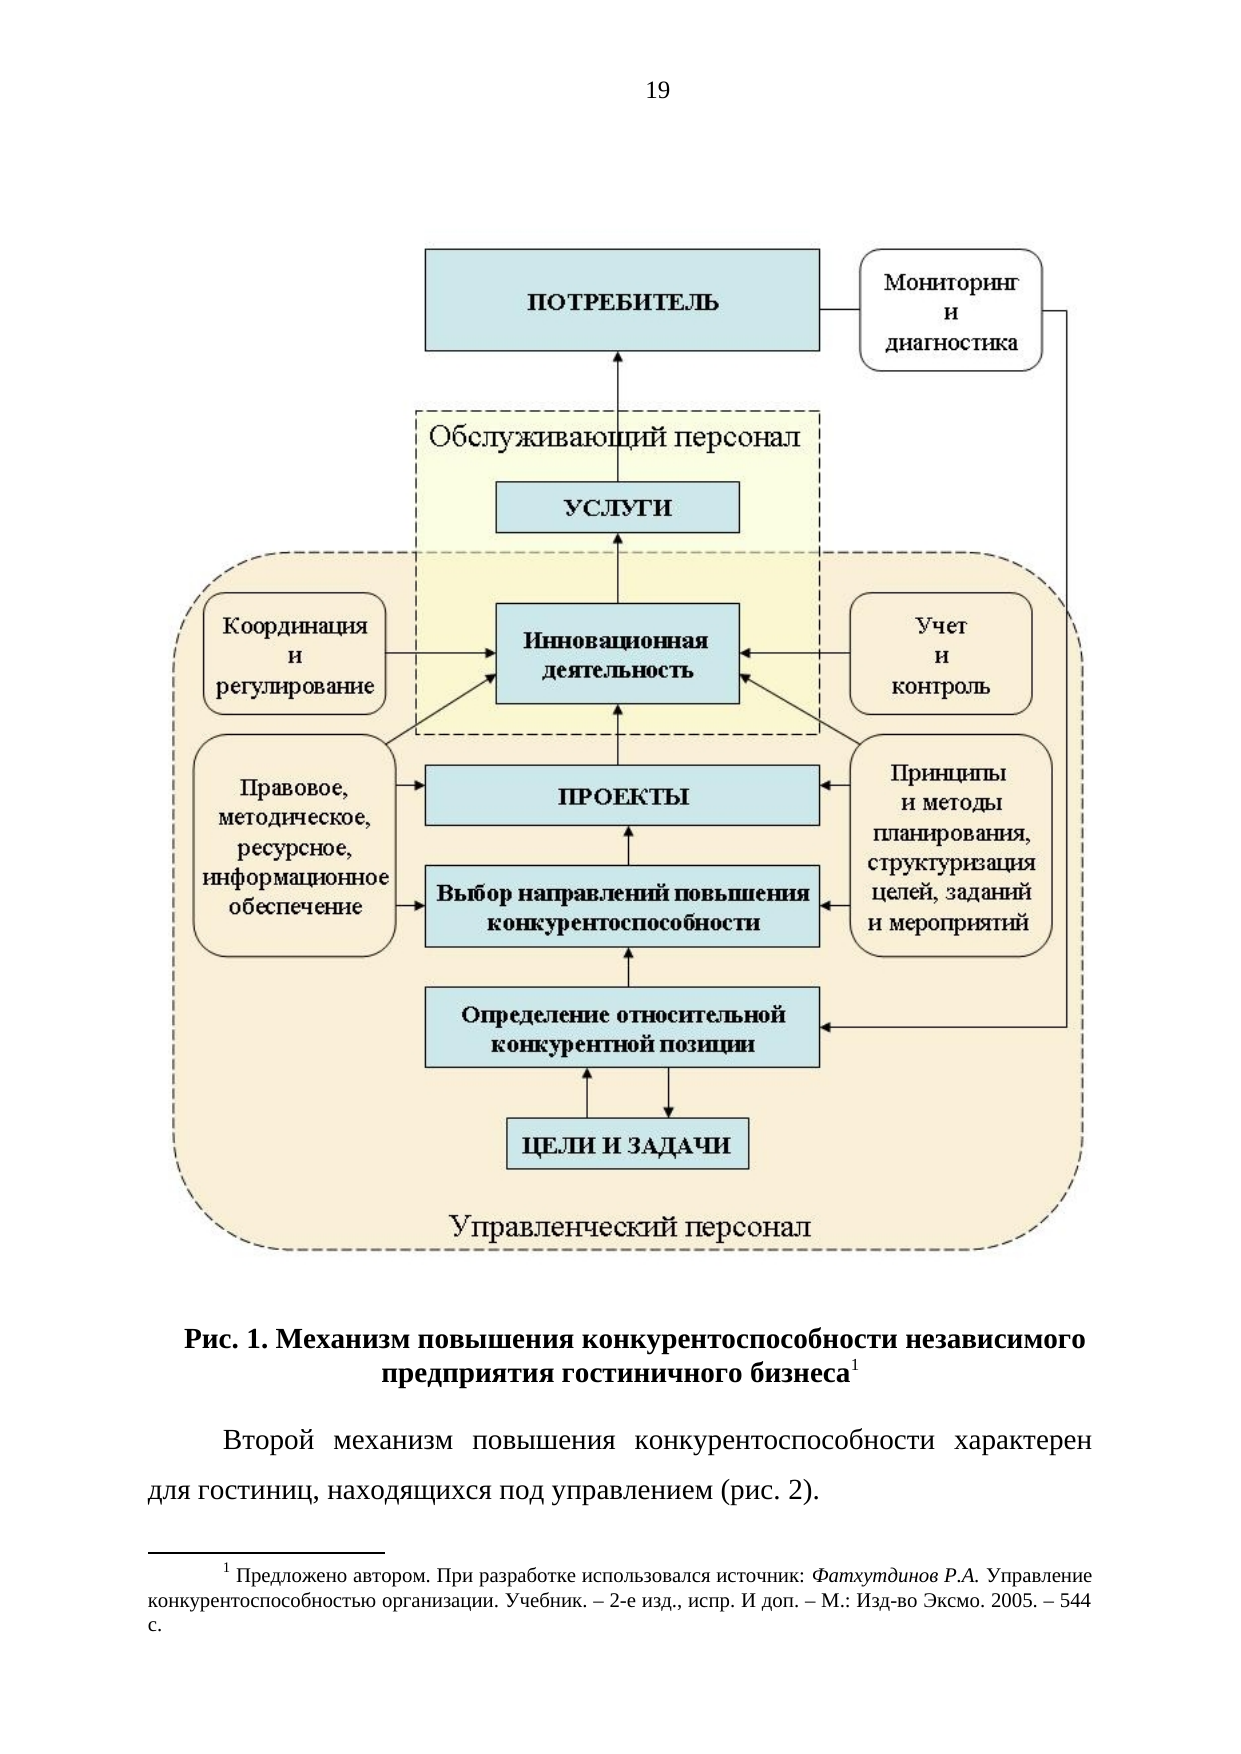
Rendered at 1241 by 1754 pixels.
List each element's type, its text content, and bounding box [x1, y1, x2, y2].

text Рис. 1. Механизм повышения конкурентоспособности независимого предприятия гостиничного бизнеса [148, 1321, 1092, 1388]
text Второй механизм повышения конкурентоспособности характерен для гостиниц, находящихся под управлением (рис. 2). [148, 1422, 1092, 1506]
picture [147, 218, 1109, 1274]
